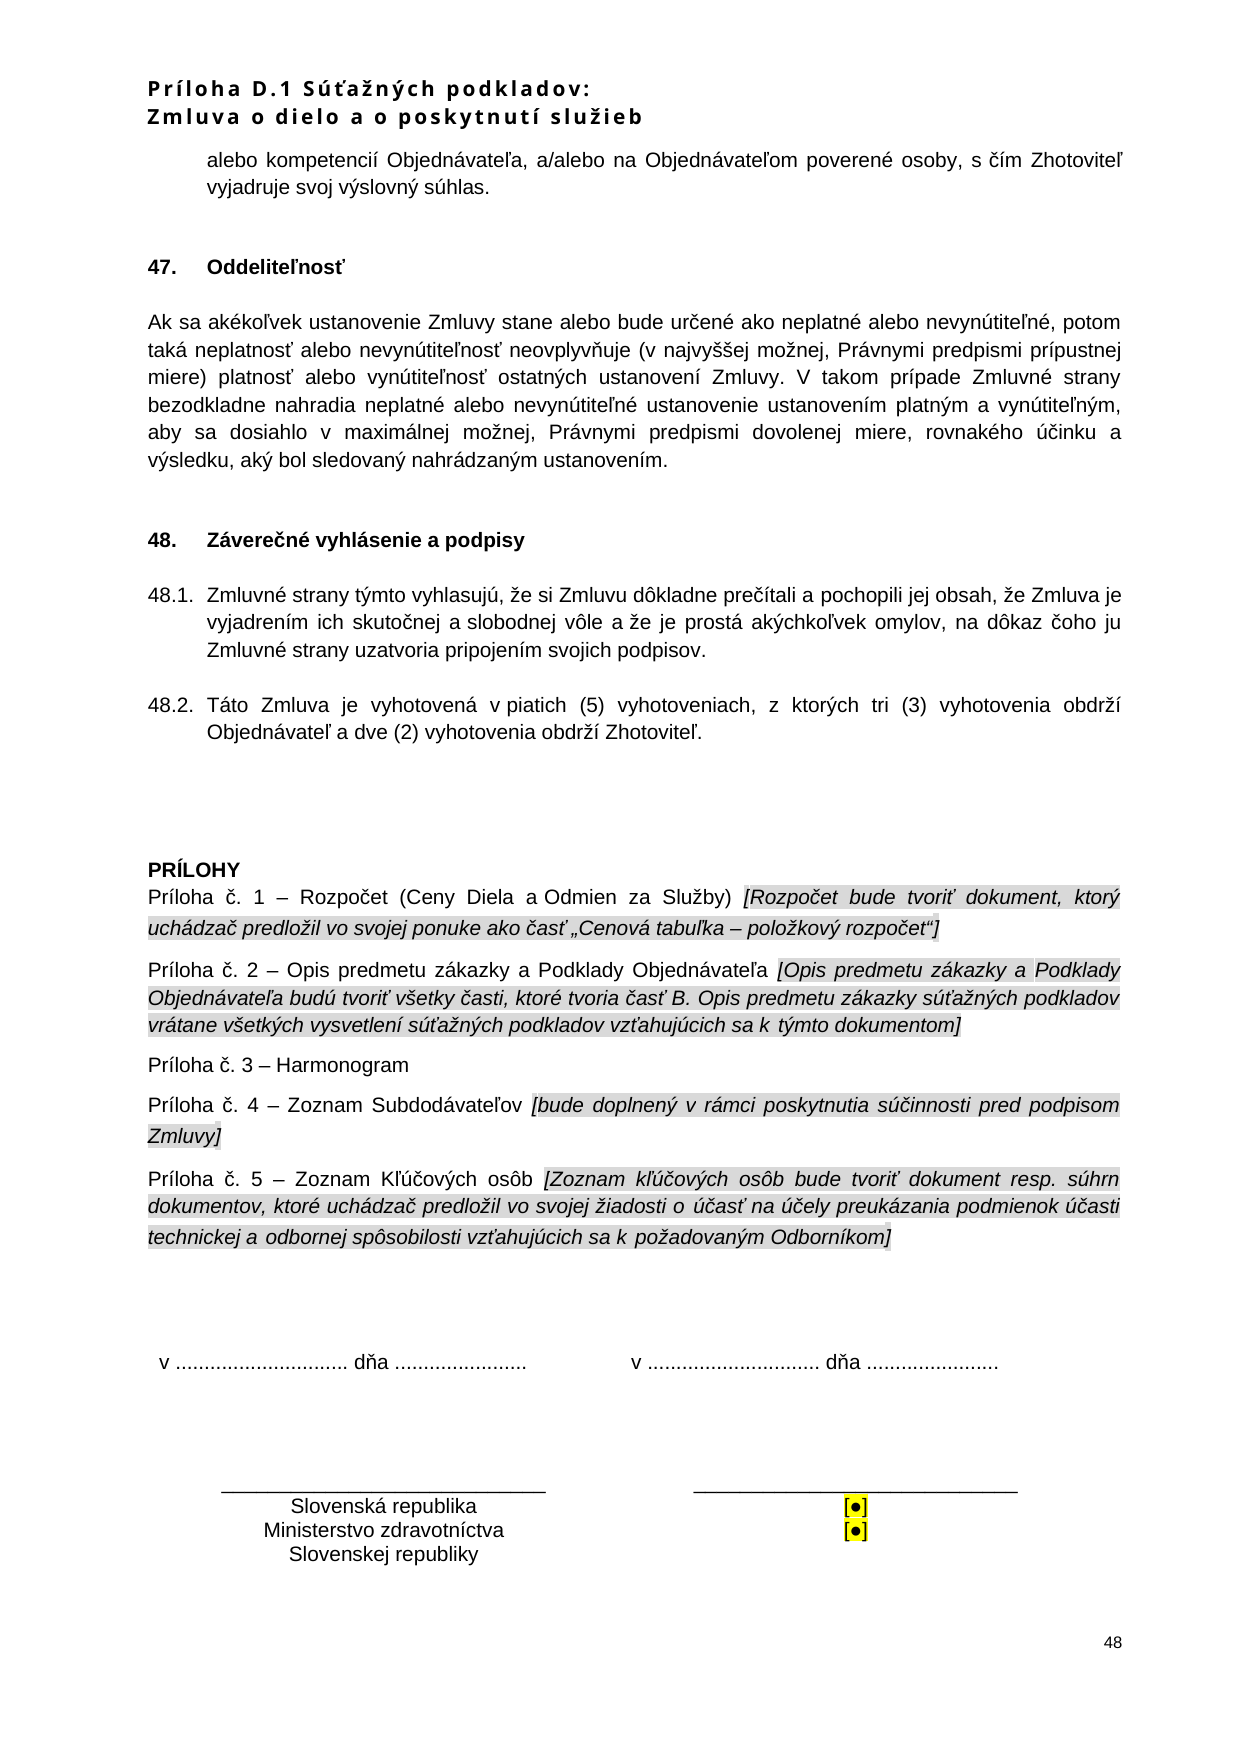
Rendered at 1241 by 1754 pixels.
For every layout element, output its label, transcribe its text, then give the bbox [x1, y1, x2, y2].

text PRÍLOHY [148, 858, 1122, 882]
list Záverečné vyhlásenie a podpisy [148, 528, 1122, 552]
text Ak sa akékoľvek ustanovenie Zmluvy stane alebo bude určené ako neplatné alebo nevynútiteľné, potom taká neplatnosť alebo nevynútiteľnosť neovplyvňuje (v najvyššej možnej, Právnymi predpismi prípustnej miere) platnosť alebo vynútiteľnosť ostatných ustanovení Zmluvy. V takom prípade Zmluvné strany bezodkladne nahradia neplatné alebo nevynútiteľné ustanovenie ustanovením platným a vynútiteľným, aby sa dosiahlo v maximálnej možnej, Právnymi predpismi dovolenej miere, rovnakého účinku a výsledku, aký bol sledovaný nahrádzaným ustanovením. [148, 310, 1122, 472]
table_header v .............................. dňa ....................... ____________________________ [●] [●] [620, 1350, 1092, 1589]
text Príloha č. 1 – Rozpočet (Ceny Diela a Odmien za Služby) [Rozpočet bude tvoriť dokument, ktorý uchádzač predložil vo svojej ponuke ako časť „Cenová tabuľka – položkový rozpočet“] [148, 885, 1122, 942]
list Táto Zmluva je vyhotovená v piatich (5) vyhotoveniach, z ktorých tri (3) vyhotovenia obdrží Objednávateľ a dve (2) vyhotovenia obdrží Zhotoviteľ. [148, 693, 1122, 744]
list Zmluvné strany týmto vyhlasujú, že si Zmluvu dôkladne prečítali a pochopili jej obsah, že Zmluva je vyjadrením ich skutočnej a slobodnej vôle a že je prostá akýchkoľvek omylov, na dôkaz čoho ju Zmluvné strany uzatvoria pripojením svojich podpisov. [148, 583, 1122, 662]
text Príloha č. 2 – Opis predmetu zákazky a Podklady Objednávateľa [Opis predmetu zákazky a Podklady Objednávateľa budú tvoriť všetky časti, ktoré tvoria časť B. Opis predmetu zákazky súťažných podkladov vrátane všetkých vysvetlení súťažných podkladov vzťahujúcich sa k týmto dokumentom] [148, 958, 1122, 1037]
text Príloha č. 3 – Harmonogram [148, 1053, 1122, 1077]
text Príloha č. 4 – Zoznam Subdodávateľov [bude doplnený v rámci poskytnutia súčinnosti pred podpisom Zmluvy] [148, 1093, 1122, 1150]
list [148, 148, 1122, 199]
table_header v .............................. dňa ....................... ____________________________ Slovenská republika Ministerstvo zdravotníctva Slovenskej republiky [148, 1350, 619, 1589]
text Príloha č. 5 – Zoznam Kľúčových osôb [Zoznam kľúčových osôb bude tvoriť dokument resp. súhrn dokumentov, ktoré uchádzač predložil vo svojej žiadosti o účasť na účely preukázania podmienok účasti technickej a odbornej spôsobilosti vzťahujúcich sa k požadovaným Odborníkom] [148, 1167, 1122, 1251]
list Oddeliteľnosť [148, 255, 1122, 279]
